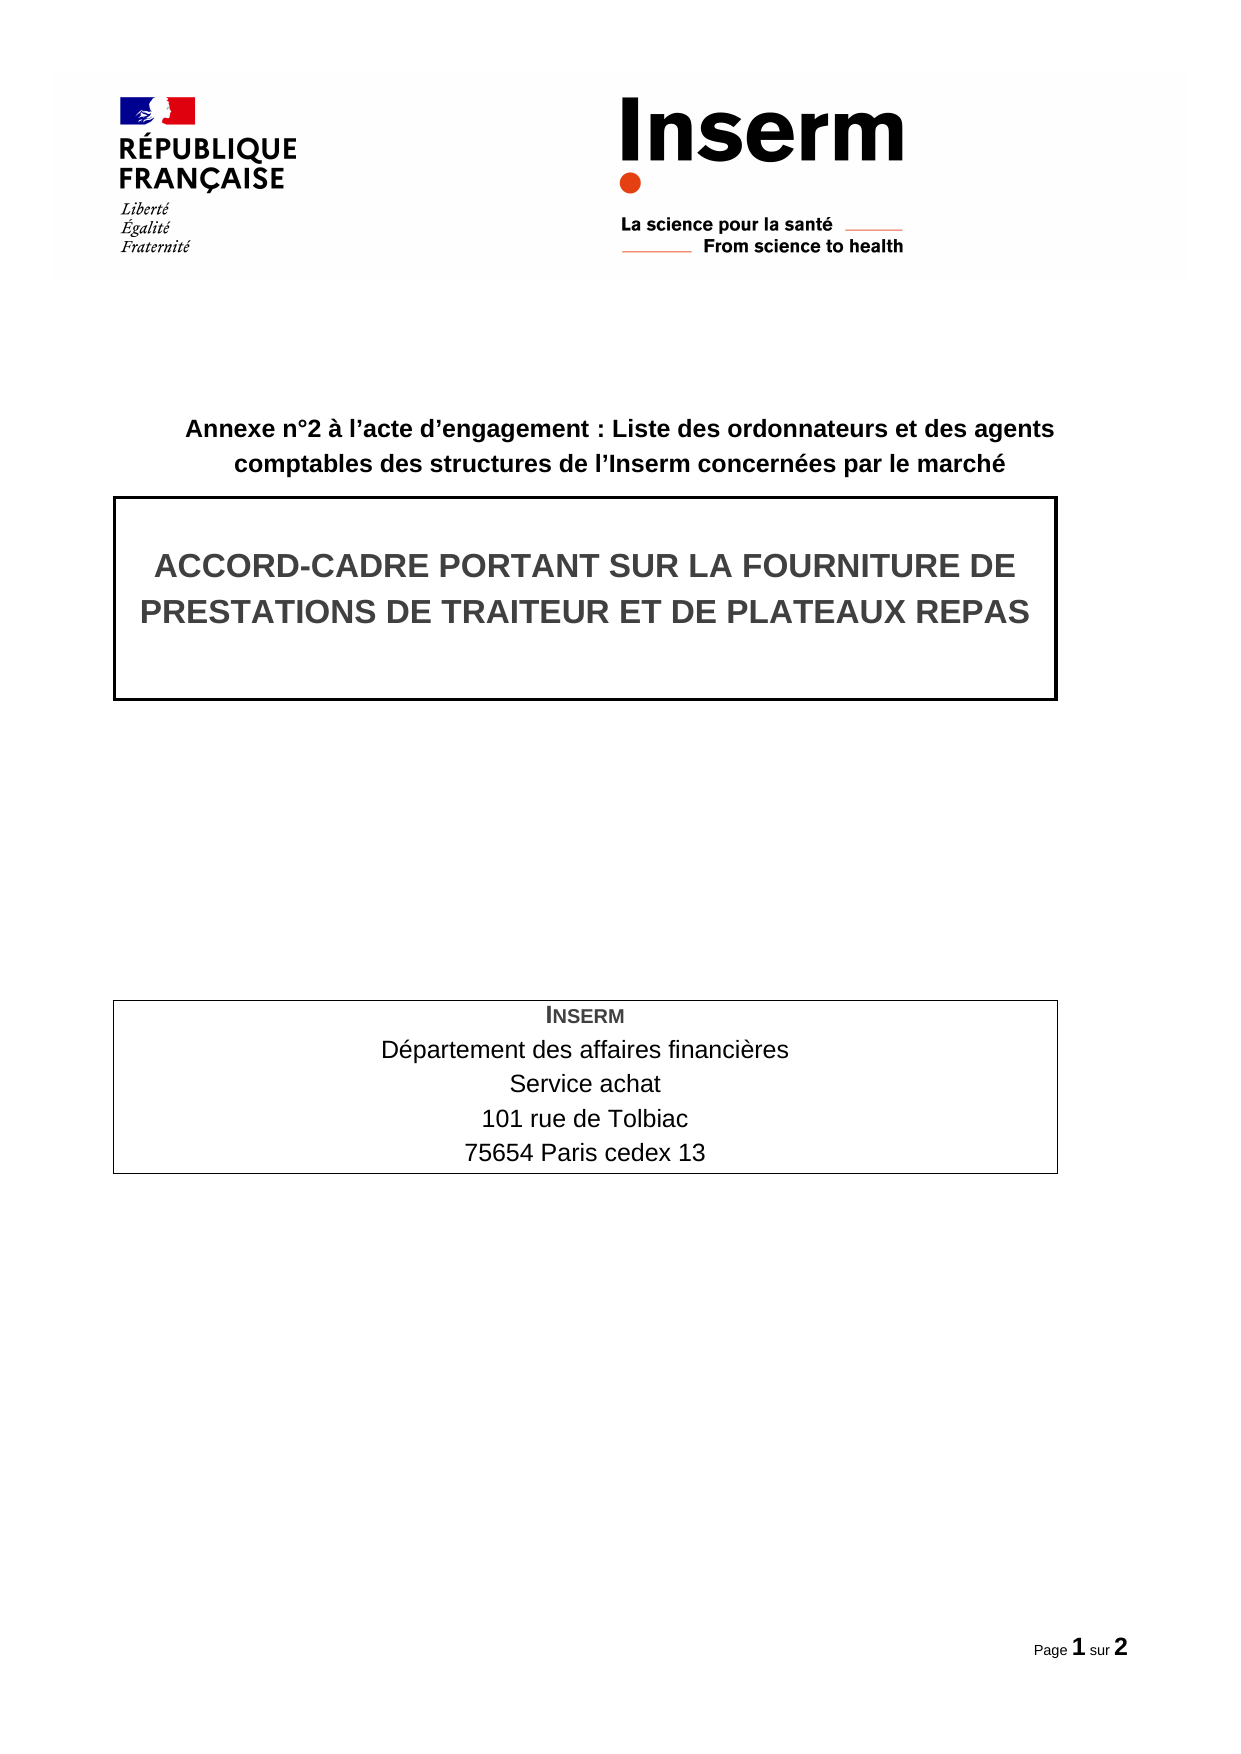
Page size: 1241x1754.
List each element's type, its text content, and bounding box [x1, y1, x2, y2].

table_header Inserm Département des affaires financières Service achat 101 rue de Tolbiac 75654 Paris cedex 13 [114, 1001, 1057, 1172]
table_header ACCORD-CADRE PORTANT SUR LA FOURNITURE DE PRESTATIONS DE TRAITEUR ET DE PLATEAUX REPAS [116, 499, 1054, 697]
text Annexe n°2 à l’acte d’engagement : Liste des ordonnateurs et des agents comptables des structures de l’Inserm concernées par le marché [112, 414, 1128, 478]
